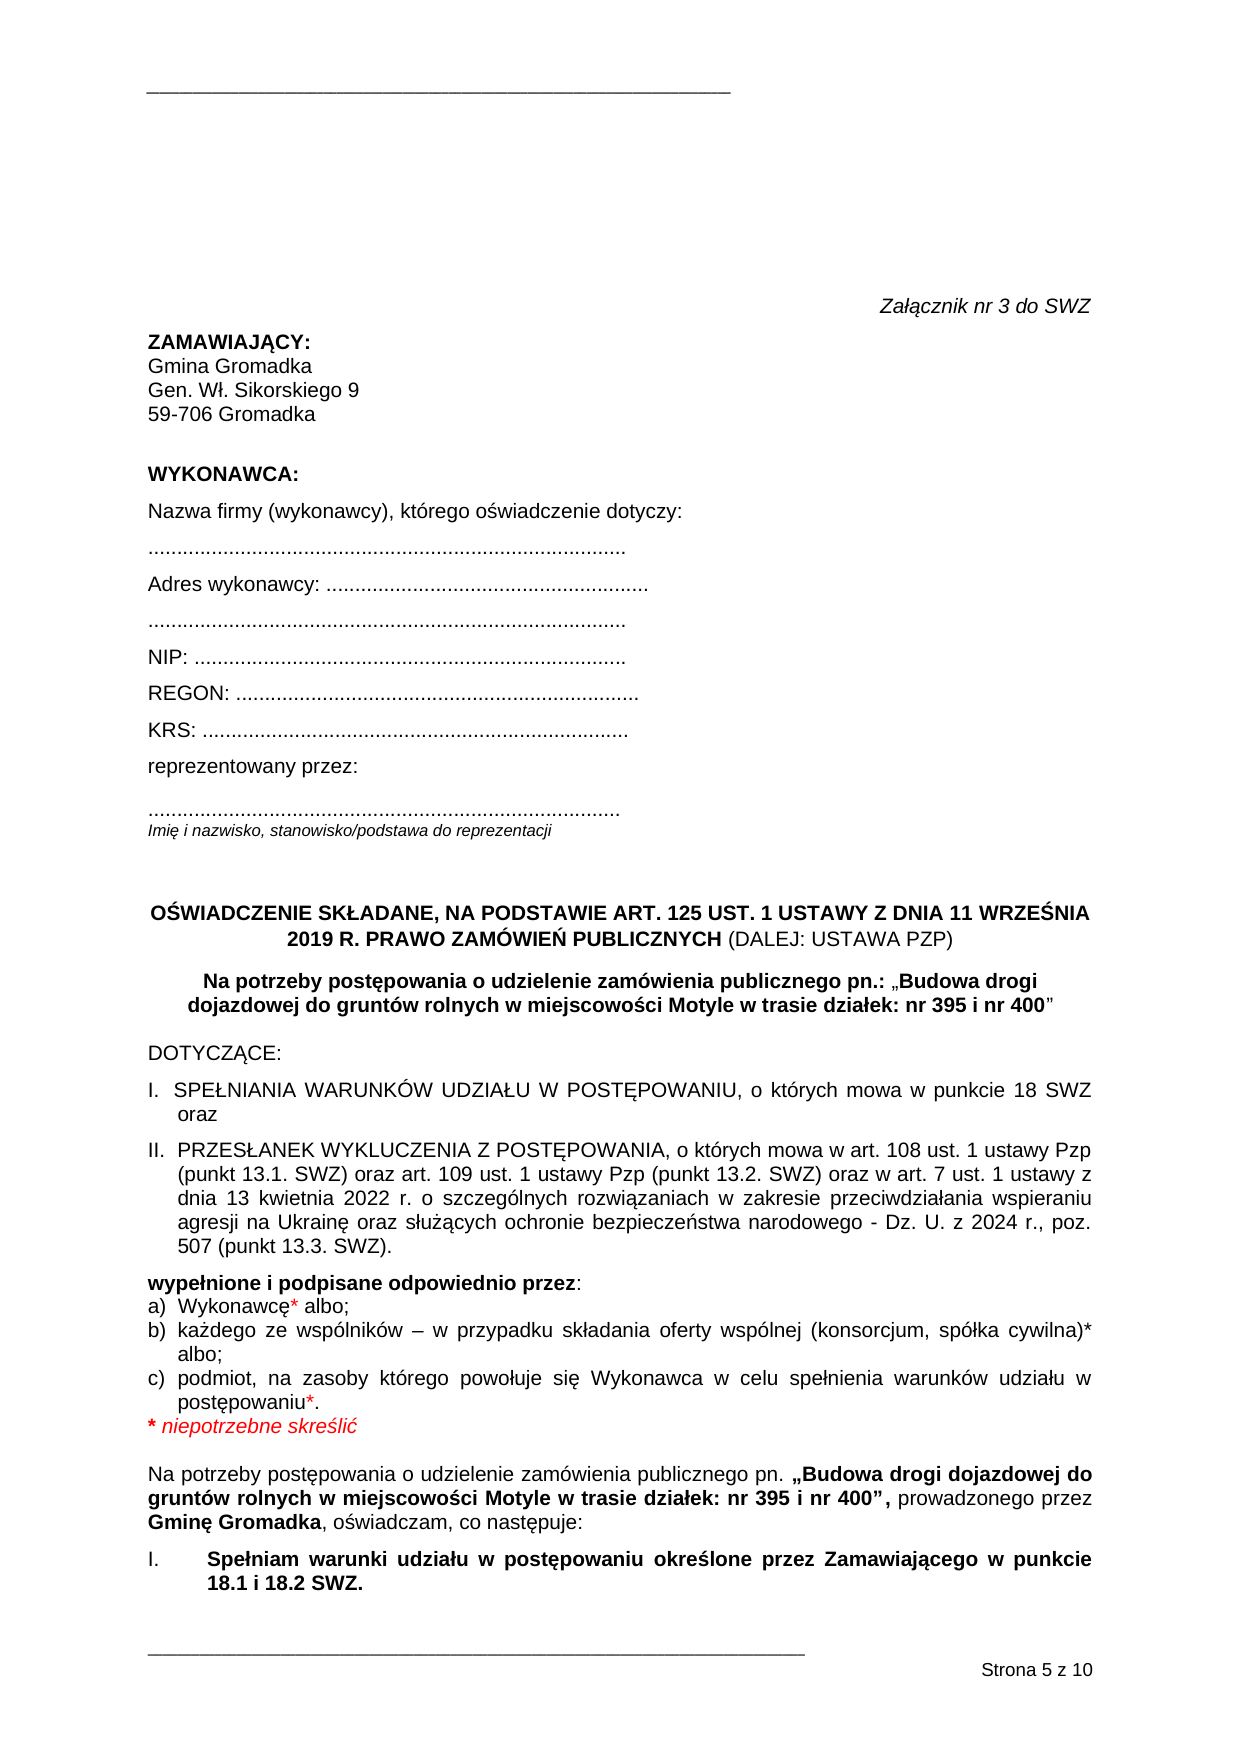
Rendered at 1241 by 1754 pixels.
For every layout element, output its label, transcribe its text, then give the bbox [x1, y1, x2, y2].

text ZAMAWIAJĄCY: [148, 330, 1092, 354]
text c) podmiot, na zasoby którego powołuje się Wykonawca w celu spełnienia warunków udziału w postępowaniu*. [148, 1366, 1092, 1414]
text 59-706 Gromadka [148, 402, 1092, 426]
text Na potrzeby postępowania o udzielenie zamówienia publicznego pn. „Budowa drogi dojazdowej do gruntów rolnych w miejscowości Motyle w trasie działek: nr 395 i nr 400”, prowadzonego przez Gminę Gromadka, oświadczam, co następuje: [148, 1462, 1092, 1534]
text WYKONAWCA: [148, 462, 1092, 486]
text I. Spełniam warunki udziału w postępowaniu określone przez Zamawiającego w punkcie 18.1 i 18.2 SWZ. [148, 1546, 1092, 1594]
text Gmina Gromadka [148, 354, 1092, 378]
text a) Wykonawcę* albo; [148, 1294, 1092, 1318]
text ................................................................................... [148, 608, 1093, 632]
text b) każdego ze wspólników – w przypadku składania oferty wspólnej (konsorcjum, spółka cywilna)* albo; [148, 1318, 1092, 1366]
text NIP: ........................................................................... [148, 644, 1093, 668]
text Załącznik nr 3 do SWZ [148, 293, 1092, 317]
text I. SPEŁNIANIA WARUNKÓW UDZIAŁU W POSTĘPOWANIU, o których mowa w punkcie 18 SWZ oraz [148, 1078, 1092, 1126]
text DOTYCZĄCE: [148, 1041, 1092, 1065]
text Nazwa firmy (wykonawcy), którego oświadczenie dotyczy: [148, 499, 1093, 523]
text REGON: ...................................................................... [148, 681, 1093, 705]
text .................................................................................. [148, 796, 1092, 820]
text Na potrzeby postępowania o udzielenie zamówienia publicznego pn.: „Budowa drogi dojazdowej do gruntów rolnych w miejscowości Motyle w trasie działek: nr 395 i nr 400” [148, 969, 1092, 1017]
text Adres wykonawcy: ........................................................ [148, 572, 1093, 596]
text wypełnione i podpisane odpowiednio przez: [148, 1270, 1092, 1294]
text OŚWIADCZENIE SKŁADANE, NA PODSTAWIE ART. 125 UST. 1 USTAWY Z DNIA 11 WRZEŚNIA 2019 R. PRAWO ZAMÓWIEŃ PUBLICZNYCH (DALEJ: USTAWA PZP) [148, 901, 1092, 951]
text * niepotrzebne skreślić [148, 1414, 1092, 1438]
text ................................................................................... [148, 535, 1093, 559]
text II. PRZESŁANEK WYKLUCZENIA Z POSTĘPOWANIA, o których mowa w art. 108 ust. 1 ustawy Pzp (punkt 13.1. SWZ) oraz art. 109 ust. 1 ustawy Pzp (punkt 13.2. SWZ) oraz w art. 7 ust. 1 ustawy z dnia 13 kwietnia 2022 r. o szczególnych rozwiązaniach w zakresie przeciwdziałania wspieraniu agresji na Ukrainę oraz służących ochronie bezpieczeństwa narodowego - Dz. U. z 2024 r., poz. 507 (punkt 13.3. SWZ). [148, 1138, 1092, 1258]
text Gen. Wł. Sikorskiego 9 [148, 378, 1092, 402]
text KRS: .......................................................................... [148, 717, 1093, 741]
text reprezentowany przez: [148, 754, 1092, 778]
text Imię i nazwisko, stanowisko/podstawa do reprezentacji [148, 820, 1033, 839]
